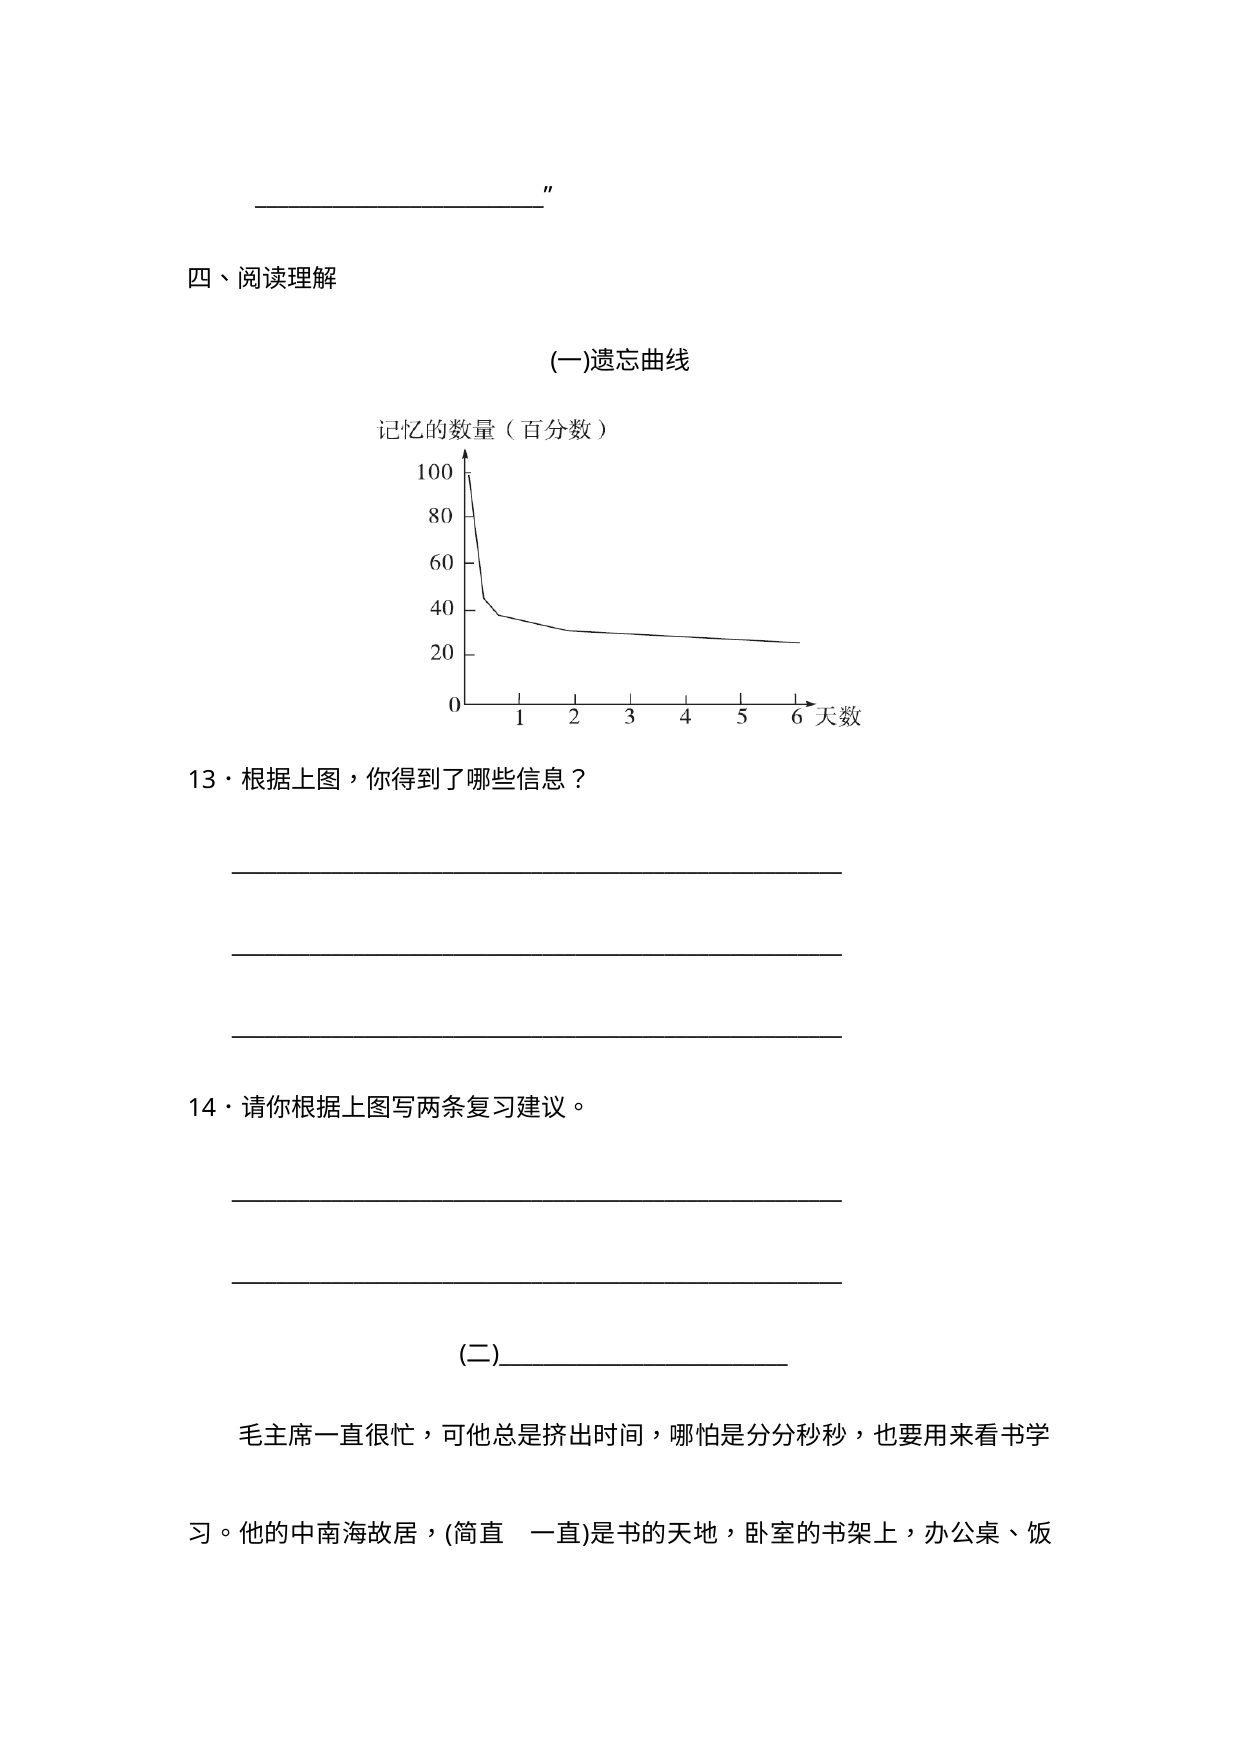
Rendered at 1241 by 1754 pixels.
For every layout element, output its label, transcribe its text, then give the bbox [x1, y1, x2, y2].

picture [373, 409, 867, 734]
text (二)__________________________ [187, 1321, 1053, 1386]
text 四、阅读理解 [187, 244, 1053, 309]
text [217, 162, 1053, 227]
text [188, 1402, 1053, 1565]
text _______________________________________________________ [232, 911, 1053, 976]
text 14．请你根据上图写两条复习建议。 [187, 1074, 1053, 1139]
text _______________________________________________________ [232, 993, 1053, 1058]
text (一)遗忘曲线 [187, 327, 1053, 392]
text 13．根据上图，你得到了哪些信息？ [187, 747, 1053, 812]
text _______________________________________________________ [232, 1238, 1053, 1303]
text _______________________________________________________ [232, 1157, 1053, 1222]
text _______________________________________________________ [232, 829, 1053, 894]
